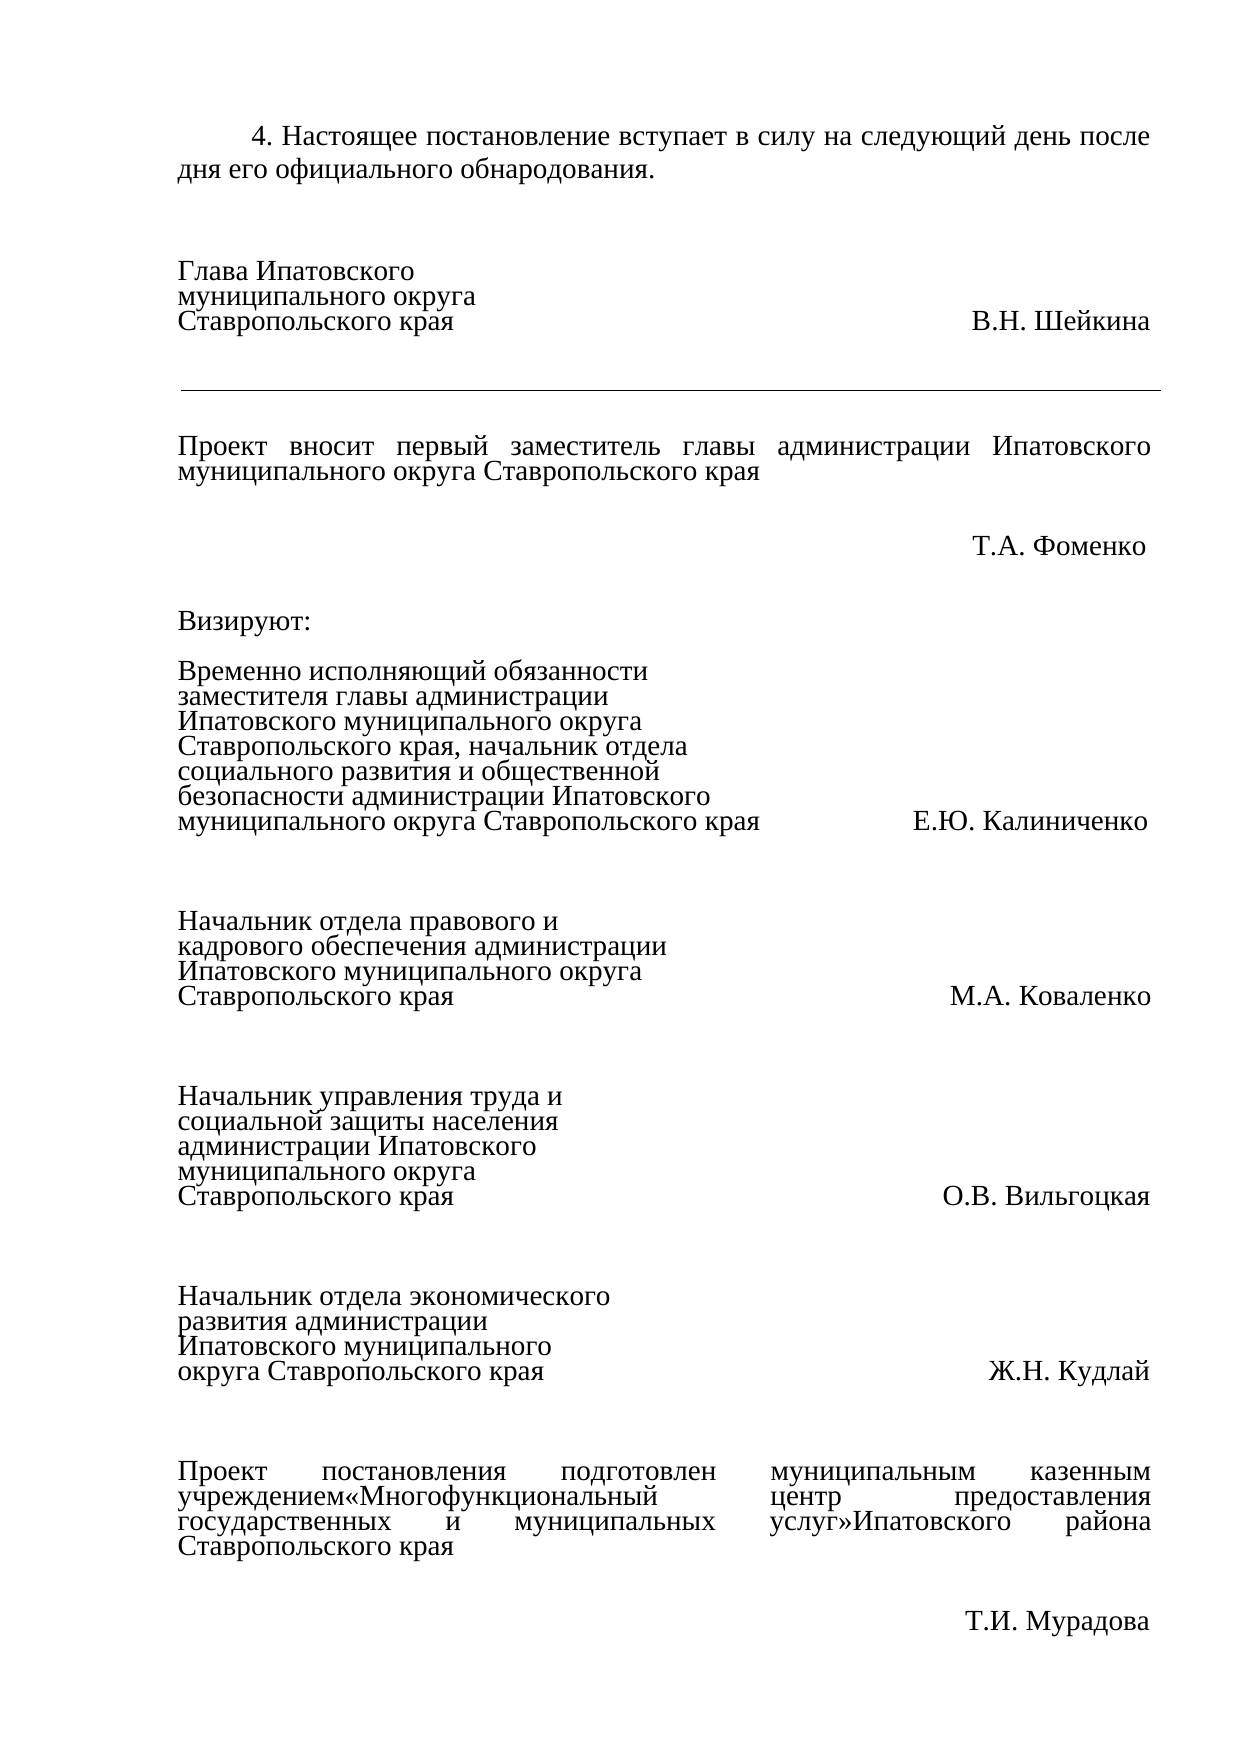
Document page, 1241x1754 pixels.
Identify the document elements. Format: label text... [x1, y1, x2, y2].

text Визируют: [177, 610, 1152, 635]
text муниципального округа [177, 1160, 1152, 1185]
text Т.А. Фоменко [177, 535, 1152, 560]
text социального развития и общественной [177, 760, 1152, 785]
text Временно исполняющий обязанности [177, 660, 1152, 685]
text Ипатовского муниципального [177, 1335, 1152, 1360]
text Ставропольского края В.Н. Шейкина [177, 310, 1152, 335]
text Ипатовского муниципального округа [177, 710, 1152, 735]
text администрации Ипатовского [177, 1135, 1152, 1160]
text кадрового обеспечения администрации [177, 935, 1152, 960]
text Глава Ипатовского [177, 260, 1152, 285]
text безопасности администрации Ипатовского [177, 785, 1152, 810]
text Ставропольского края М.А. Коваленко [177, 985, 1152, 1010]
text Начальник отдела экономического [177, 1285, 1152, 1310]
text 4. Настоящее постановление вступает в силу на следующий день после дня его официального обнародования. [177, 118, 1152, 185]
text Проект вносит первый заместитель главы администрации Ипатовского муниципального округа Ставропольского края [177, 435, 1152, 485]
text Ставропольского края, начальник отдела [177, 735, 1152, 760]
text Проект постановления подготовлен муниципальным казенным учреждением«Многофункциональный центр предоставления государственных и муниципальных услуг»Ипатовского района Ставропольского края [177, 1460, 1152, 1560]
text муниципального округа Ставропольского края Е.Ю. Калиниченко [177, 810, 1152, 835]
text Ставропольского края О.В. Вильгоцкая [177, 1185, 1152, 1210]
text Начальник управления труда и [177, 1085, 1152, 1110]
text округа Ставропольского края Ж.Н. Кудлай [177, 1360, 1152, 1385]
text Начальник отдела правового и [177, 910, 1152, 935]
text Т.И. Мурадова [177, 1610, 1152, 1635]
text муниципального округа [177, 285, 1152, 310]
text социальной защиты населения [177, 1110, 1152, 1135]
text Ипатовского муниципального округа [177, 960, 1152, 985]
text заместителя главы администрации [177, 685, 1152, 710]
text развития администрации [177, 1310, 1152, 1335]
